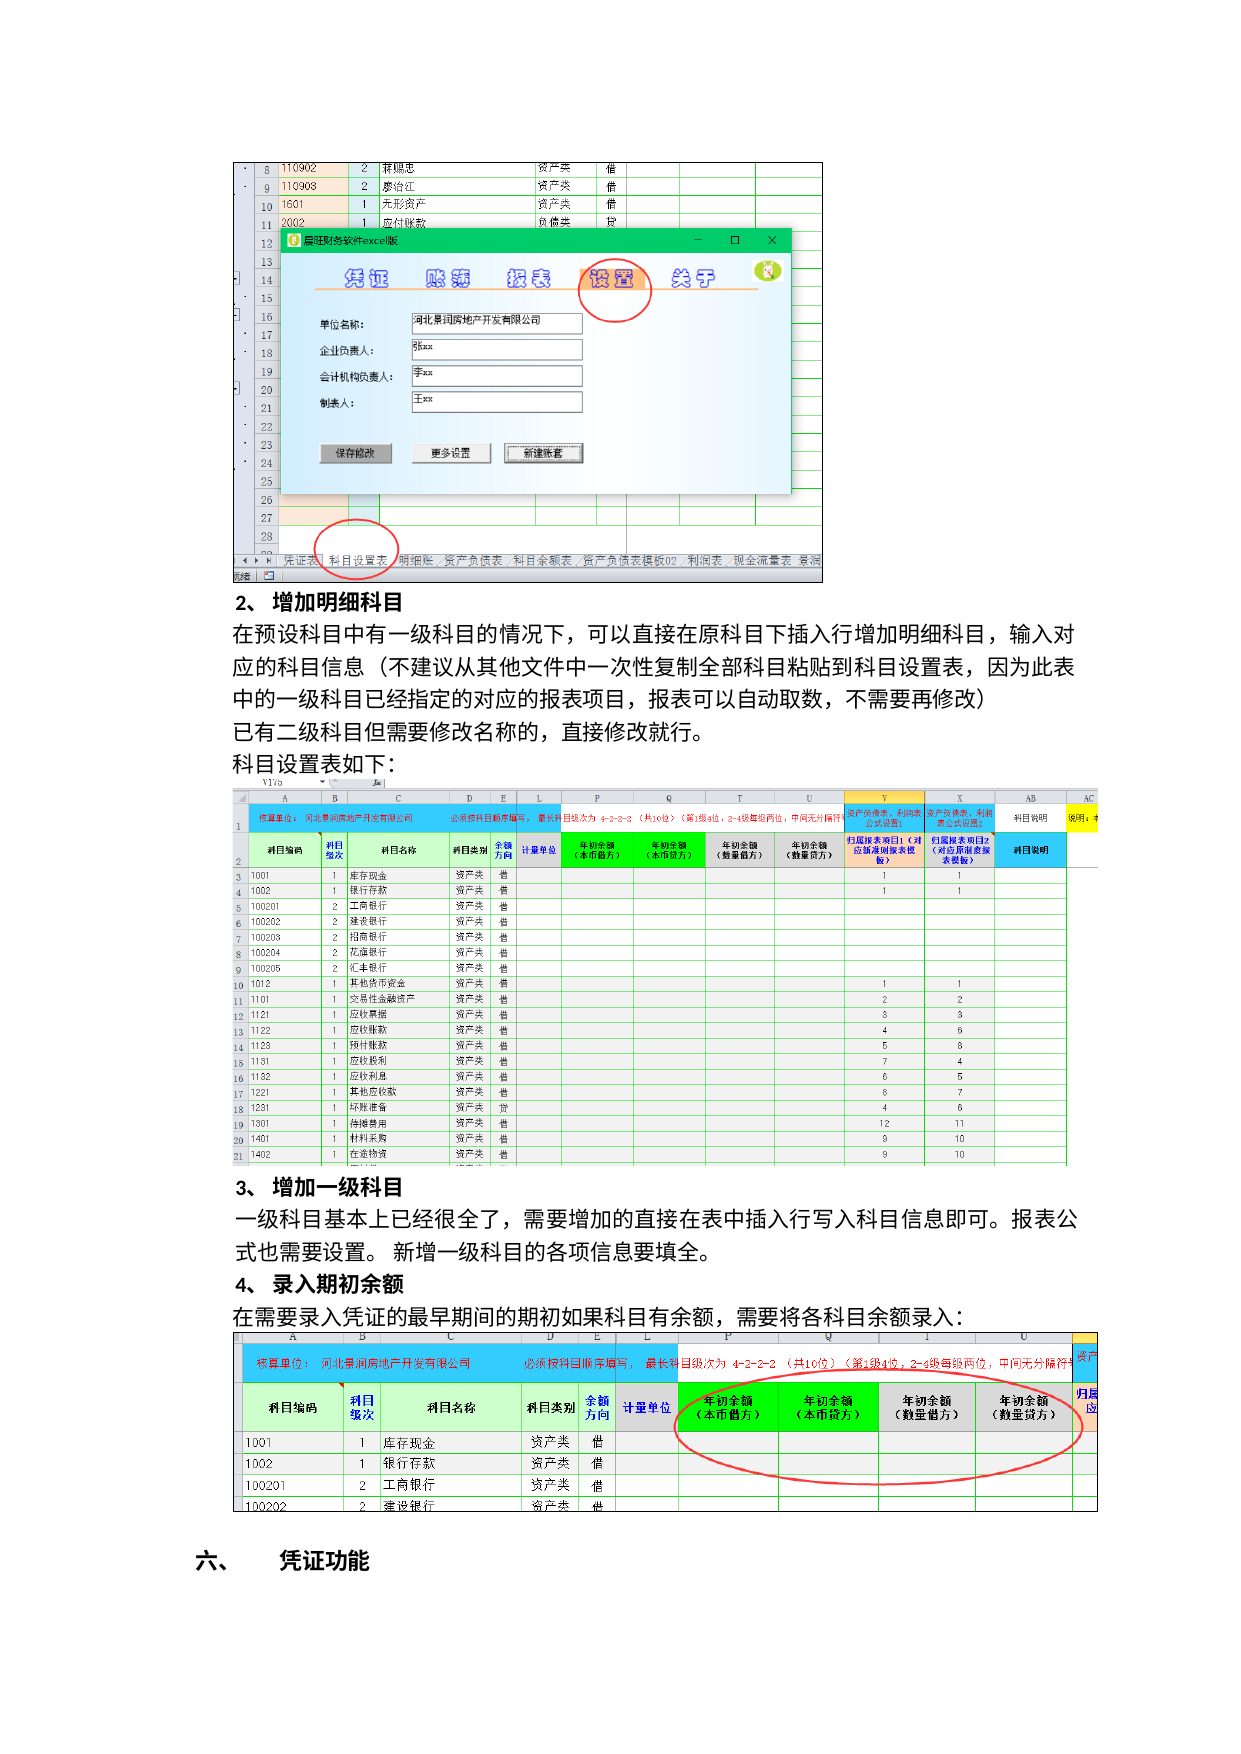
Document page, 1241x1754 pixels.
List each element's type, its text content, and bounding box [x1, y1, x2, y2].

list 在需要录入凭证的最早期间的期初如果科目有余额，需要将各科目余额录入： [233, 1299, 1078, 1332]
text 已有二级科目但需要修改名称的，直接修改就行。 [233, 714, 1078, 747]
picture [232, 779, 1098, 1166]
subtitle 增加明细科目 [235, 584, 1078, 617]
subtitle 增加一级科目 [235, 1169, 1078, 1202]
list 一级科目基本上已经很全了，需要增加的直接在表中插入行写入科目信息即可。报表公式也需要设置。 新增一级科目的各项信息要填全。 [235, 1202, 1078, 1267]
subtitle 录入期初余额 [235, 1267, 1078, 1299]
text 科目设置表如下： [233, 747, 1078, 779]
subtitle 凭证功能 [195, 1527, 1078, 1592]
text 在预设科目中有一级科目的情况下，可以直接在原科目下插入行增加明细科目，输入对应的科目信息（不建议从其他文件中一次性复制全部科目粘贴到科目设置表，因为此表中的一级科目已经指定的对应的报表项目，报表可以自动取数，不需要再修改） [233, 617, 1078, 714]
picture [234, 1333, 1097, 1511]
picture [234, 163, 822, 582]
